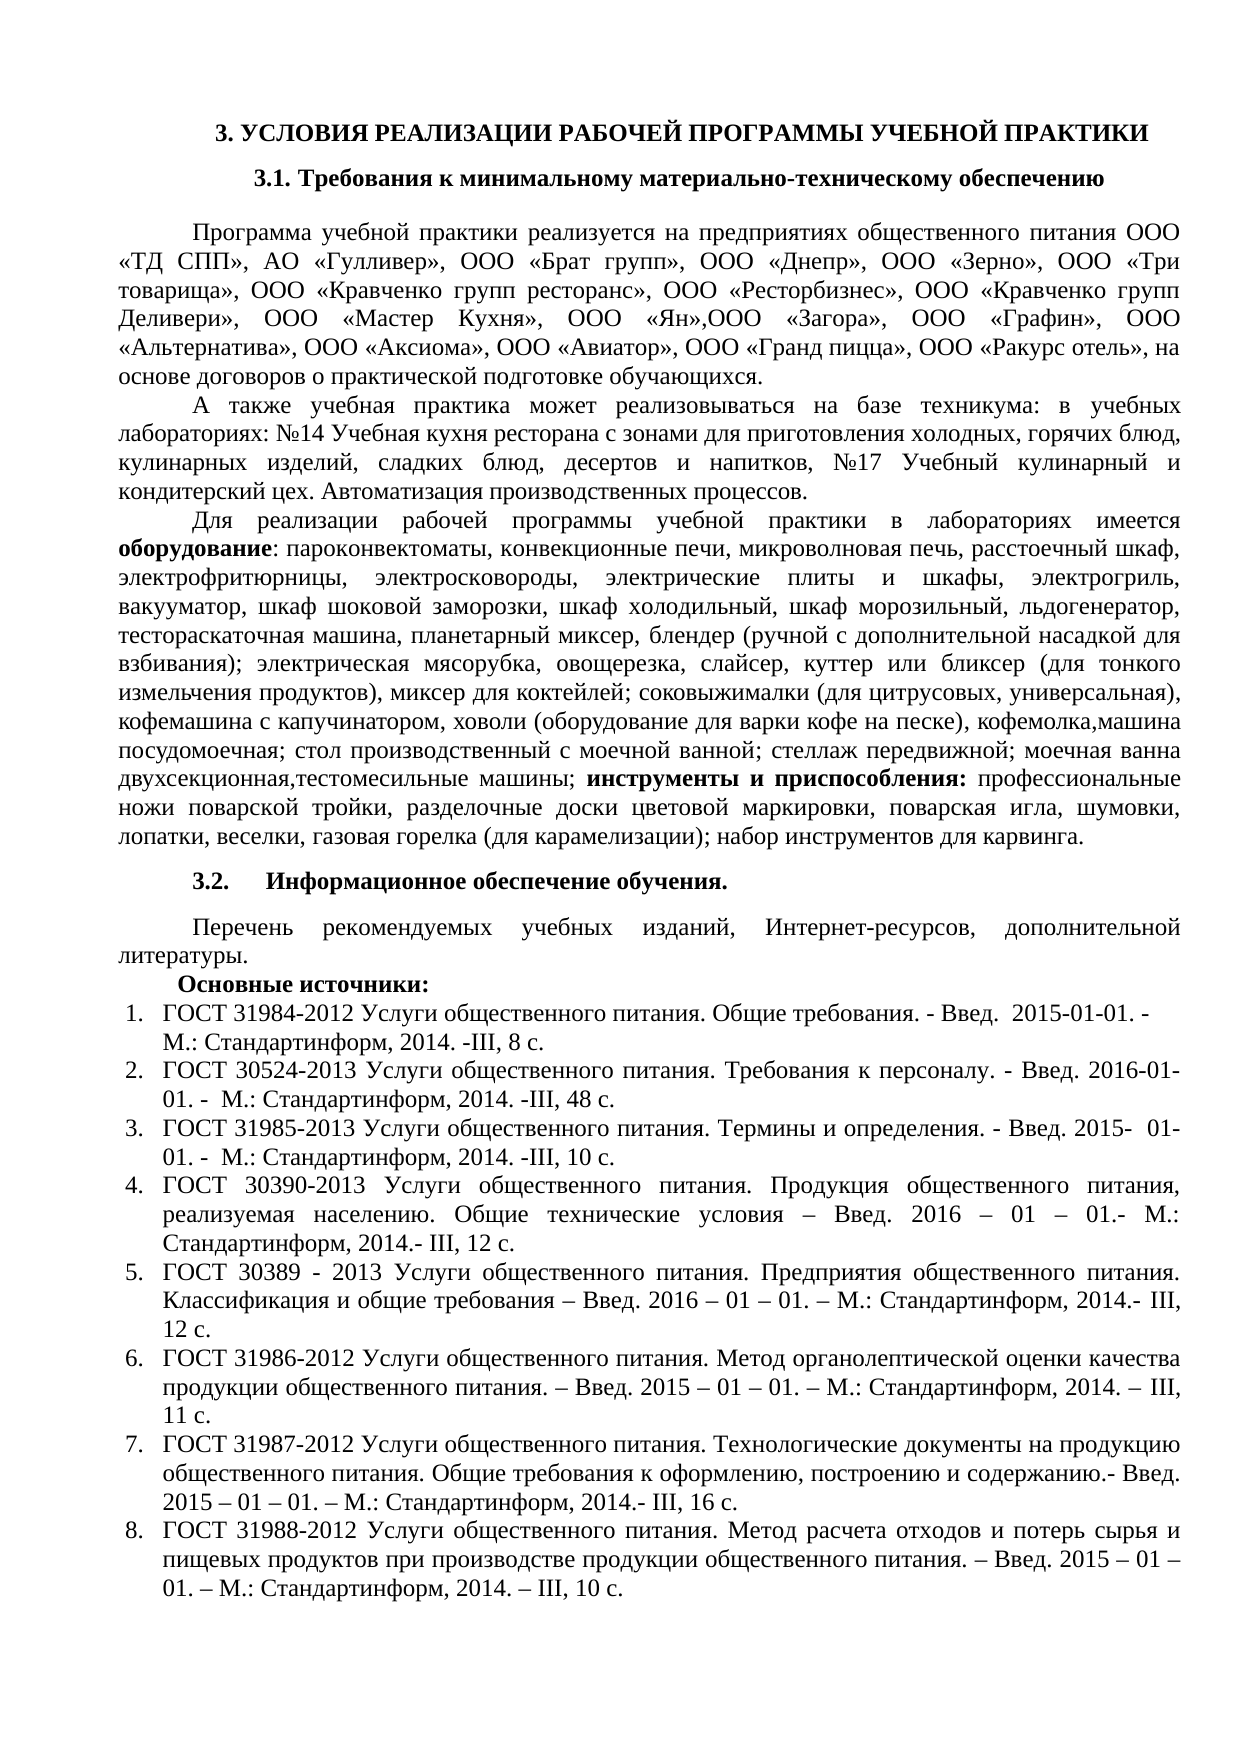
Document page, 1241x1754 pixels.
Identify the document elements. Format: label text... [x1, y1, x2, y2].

list ГОСТ 30390-2013 Услуги общественного питания. Продукция общественного питания, реализуемая населению. Общие технические условия – Введ. 2016 – 01 – 01.- М.: Стандартинформ, 2014.- III, 12 с. [125, 1171, 1181, 1257]
text 3. УСЛОВИЯ РЕАЛИЗАЦИИ РАБОЧЕЙ ПРОГРАММЫ УЧЕБНОЙ ПРАКТИКИ [183, 118, 1181, 147]
list ГОСТ 31984-2012 Услуги общественного питания. Общие требования. - Введ. 2015-01-01. - М.: Стандартинформ, 2014. -III, 8 с. [125, 998, 1181, 1056]
text А также учебная практика может реализовываться на базе техникума: в учебных лабораториях: №14 Учебная кухня ресторана с зонами для приготовления холодных, горячих блюд, кулинарных изделий, сладких блюд, десертов и напитков, №17 Учебный кулинарный и кондитерский цех. Автоматизация производственных процессов. [118, 390, 1181, 505]
list ГОСТ 31987-2012 Услуги общественного питания. Технологические документы на продукцию общественного питания. Общие требования к оформлению, построению и содержанию.- Введ. 2015 – 01 – 01. – М.: Стандартинформ, 2014.- III, 16 с. [125, 1429, 1181, 1516]
text Основные источники: [177, 969, 1181, 998]
text 3.1. Требования к минимальному материально-техническому обеспечению [177, 163, 1181, 192]
text Программа учебной практики реализуется на предприятиях общественного питания ООО «ТД СПП», АО «Гулливер», ООО «Брат групп», ООО «Днепр», ООО «Зерно», ООО «Три товарища», ООО «Кравченко групп ресторанс», ООО «Ресторбизнес», ООО «Кравченко групп Деливери», ООО «Мастер Кухня», ООО «Ян»,ООО «Загора», ООО «Графин», ООО «Альтернатива», ООО «Аксиома», ООО «Авиатор», ООО «Гранд пицца», ООО «Ракурс отель», на основе договоров о практической подготовке обучающихся. [118, 217, 1181, 390]
list ГОСТ 31988-2012 Услуги общественного питания. Метод расчета отходов и потерь сырья и пищевых продуктов при производстве продукции общественного питания. – Введ. 2015 – 01 – 01. – М.: Стандартинформ, 2014. – III, 10 с. [125, 1516, 1181, 1602]
text 3.2. Информационное обеспечение обучения. [118, 866, 1181, 895]
list ГОСТ 31986-2012 Услуги общественного питания. Метод органолептической оценки качества продукции общественного питания. – Введ. 2015 – 01 – 01. – М.: Стандартинформ, 2014. – III, 11 с. [125, 1343, 1181, 1429]
list ГОСТ 31985-2013 Услуги общественного питания. Термины и определения. - Введ. 2015- 01-01. - М.: Стандартинформ, 2014. -III, 10 с. [125, 1113, 1181, 1171]
text Для реализации рабочей программы учебной практики в лабораториях имеется оборудование: пароконвектоматы, конвекционные печи, микроволновая печь, расстоечный шкаф, электрофритюрницы, электросковороды, электрические плиты и шкафы, электрогриль, вакууматор, шкаф шоковой заморозки, шкаф холодильный, шкаф морозильный, льдогенератор, тестораскаточная машина, планетарный миксер, блендер (ручной с дополнительной насадкой для взбивания); электрическая мясорубка, овощерезка, слайсер, куттер или бликсер (для тонкого измельчения продуктов), миксер для коктейлей; соковыжималки (для цитрусовых, универсальная), кофемашина с капучинатором, ховоли (оборудование для варки кофе на песке), кофемолка,машина посудомоечная; стол производственный с моечной ванной; стеллаж передвижной; моечная ванна двухсекционная,тестомесильные машины; инструменты и приспособления: профессиональные ножи поварской тройки, разделочные доски цветовой маркировки, поварская игла, шумовки, лопатки, веселки, газовая горелка (для карамелизации); набор инструментов для карвинга. [118, 505, 1181, 850]
text Перечень рекомендуемых учебных изданий, Интернет-ресурсов, дополнительной литературы. [118, 912, 1181, 969]
list ГОСТ 30389 - 2013 Услуги общественного питания. Предприятия общественного питания. Классификация и общие требования – Введ. 2016 – 01 – 01. – М.: Стандартинформ, 2014.- III, 12 с. [125, 1257, 1181, 1343]
list ГОСТ 30524-2013 Услуги общественного питания. Требования к персоналу. - Введ. 2016-01-01. - М.: Стандартинформ, 2014. -III, 48 с. [125, 1056, 1181, 1113]
